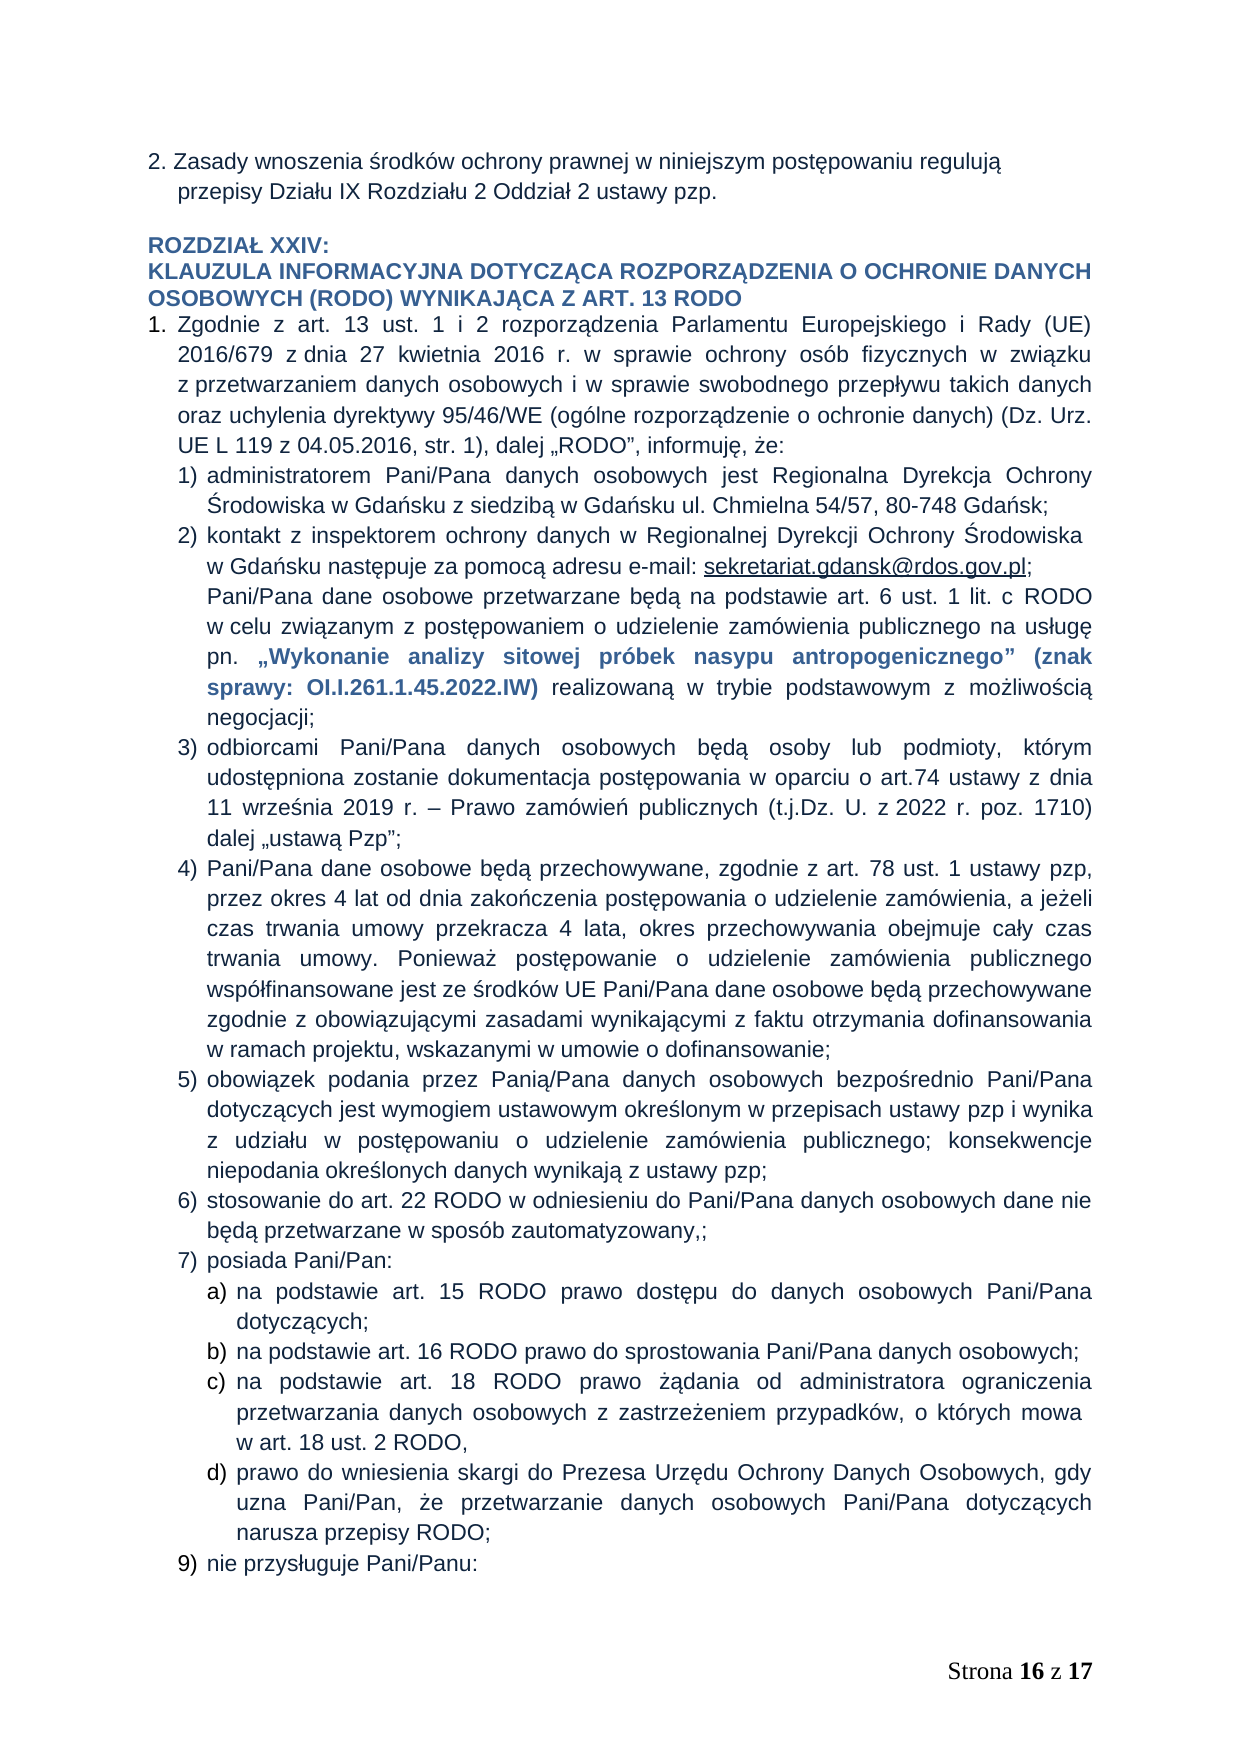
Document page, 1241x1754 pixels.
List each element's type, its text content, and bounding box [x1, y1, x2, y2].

list administratorem Pani/Pana danych osobowych jest Regionalna Dyrekcja Ochrony Środowiska w Gdańsku z siedzibą w Gdańsku ul. Chmielna 54/57, 80-748 Gdańsk; [177, 462, 1093, 519]
list stosowanie do art. 22 RODO w odniesieniu do Pani/Pana danych osobowych dane nie będą przetwarzane w sposób zautomatyzowany,; [177, 1187, 1093, 1244]
list na podstawie art. 18 RODO prawo żądania od administratora ograniczenia przetwarzania danych osobowych z zastrzeżeniem przypadków, o których mowa w art. 18 ust. 2 RODO, [207, 1368, 1093, 1455]
list prawo do wniesienia skargi do Prezesa Urzędu Ochrony Danych Osobowych, gdy uzna Pani/Pan, że przetwarzanie danych osobowych Pani/Pana dotyczących narusza przepisy RODO; [207, 1459, 1093, 1546]
list na podstawie art. 15 RODO prawo dostępu do danych osobowych Pani/Pana dotyczących; [207, 1278, 1093, 1334]
list posiada Pani/Pan: [177, 1247, 1093, 1274]
list obowiązek podania przez Panią/Pana danych osobowych bezpośrednio Pani/Pana dotyczących jest wymogiem ustawowym określonym w przepisach ustawy pzp i wynika z udziału w postępowaniu o udzielenie zamówienia publicznego; konsekwencje niepodania określonych danych wynikają z ustawy pzp; [177, 1066, 1093, 1183]
list na podstawie art. 16 RODO prawo do sprostowania Pani/Pana danych osobowych; [207, 1338, 1093, 1364]
list Zgodnie z art. 13 ust. 1 i 2 rozporządzenia Parlamentu Europejskiego i Rady (UE) 2016/679 z dnia 27 kwietnia 2016 r. w sprawie ochrony osób fizycznych w związku z przetwarzaniem danych osobowych i w sprawie swobodnego przepływu takich danych oraz uchylenia dyrektywy 95/46/WE (ogólne rozporządzenie o ochronie danych) (Dz. Urz. UE L 119 z 04.05.2016, str. 1), dalej „RODO”, informuję, że: [148, 311, 1093, 458]
list kontakt z inspektorem ochrony danych w Regionalnej Dyrekcji Ochrony Środowiska w Gdańsku następuje za pomocą adresu e-mail: sekretariat.gdansk@rdos.gov.pl; [177, 522, 1093, 579]
text KLAUZULA INFORMACYJNA DOTYCZĄCA ROZPORZĄDZENIA O OCHRONIE DANYCH OSOBOWYCH (RODO) WYNIKAJĄCA Z ART. 13 RODO [148, 258, 1093, 311]
list nie przysługuje Pani/Panu: [177, 1549, 1093, 1576]
list Pani/Pana dane osobowe będą przechowywane, zgodnie z art. 78 ust. 1 ustawy pzp, przez okres 4 lat od dnia zakończenia postępowania o udzielenie zamówienia, a jeżeli czas trwania umowy przekracza 4 lata, okres przechowywania obejmuje cały czas trwania umowy. Ponieważ postępowanie o udzielenie zamówienia publicznego współfinansowane jest ze środków UE Pani/Pana dane osobowe będą przechowywane zgodnie z obowiązującymi zasadami wynikającymi z faktu otrzymania dofinansowania w ramach projektu, wskazanymi w umowie o dofinansowanie; [177, 855, 1093, 1062]
list odbiorcami Pani/Pana danych osobowych będą osoby lub podmioty, którym udostępniona zostanie dokumentacja postępowania w oparciu o art.74 ustawy z dnia 11 września 2019 r. – Prawo zamówień publicznych (t.j.Dz. U. z 2022 r. poz. 1710) dalej „ustawą Pzp”; [177, 734, 1093, 851]
list Pani/Pana dane osobowe przetwarzane będą na podstawie art. 6 ust. 1 lit. c RODO w celu związanym z postępowaniem o udzielenie zamówienia publicznego na usługę pn. „Wykonanie analizy sitowej próbek nasypu antropogenicznego” (znak sprawy: OI.I.261.1.45.2022.IW) realizowaną w trybie podstawowym z możliwością negocjacji; [207, 583, 1093, 730]
text ROZDZIAŁ XXIV: [148, 232, 1093, 258]
text 2. Zasady wnoszenia środków ochrony prawnej w niniejszym postępowaniu regulują przepisy Działu IX Rozdziału 2 Oddział 2 ustawy pzp. [148, 148, 1078, 204]
